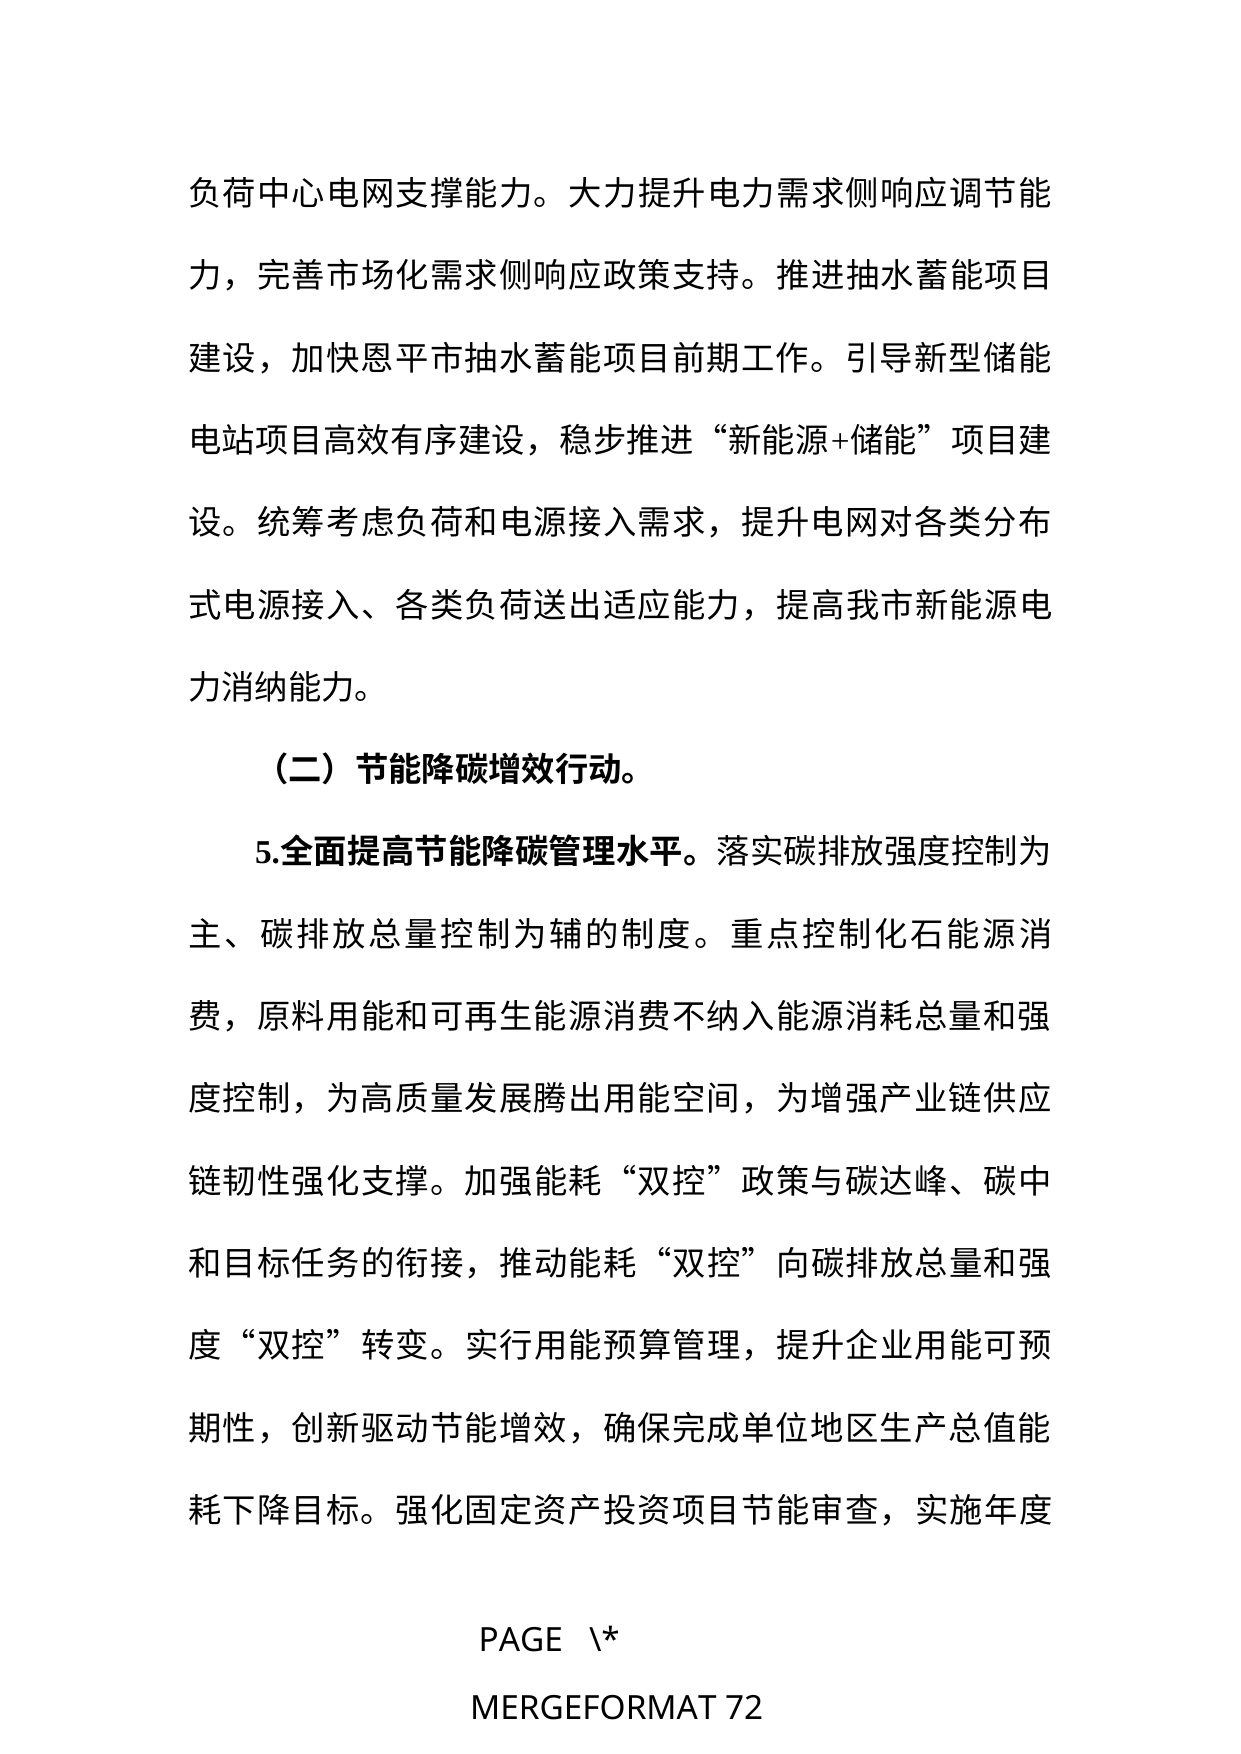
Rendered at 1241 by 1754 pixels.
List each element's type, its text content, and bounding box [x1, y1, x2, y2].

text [188, 150, 1052, 726]
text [188, 808, 1052, 1549]
subtitle （二）节能降碳增效行动。 [188, 726, 1052, 808]
